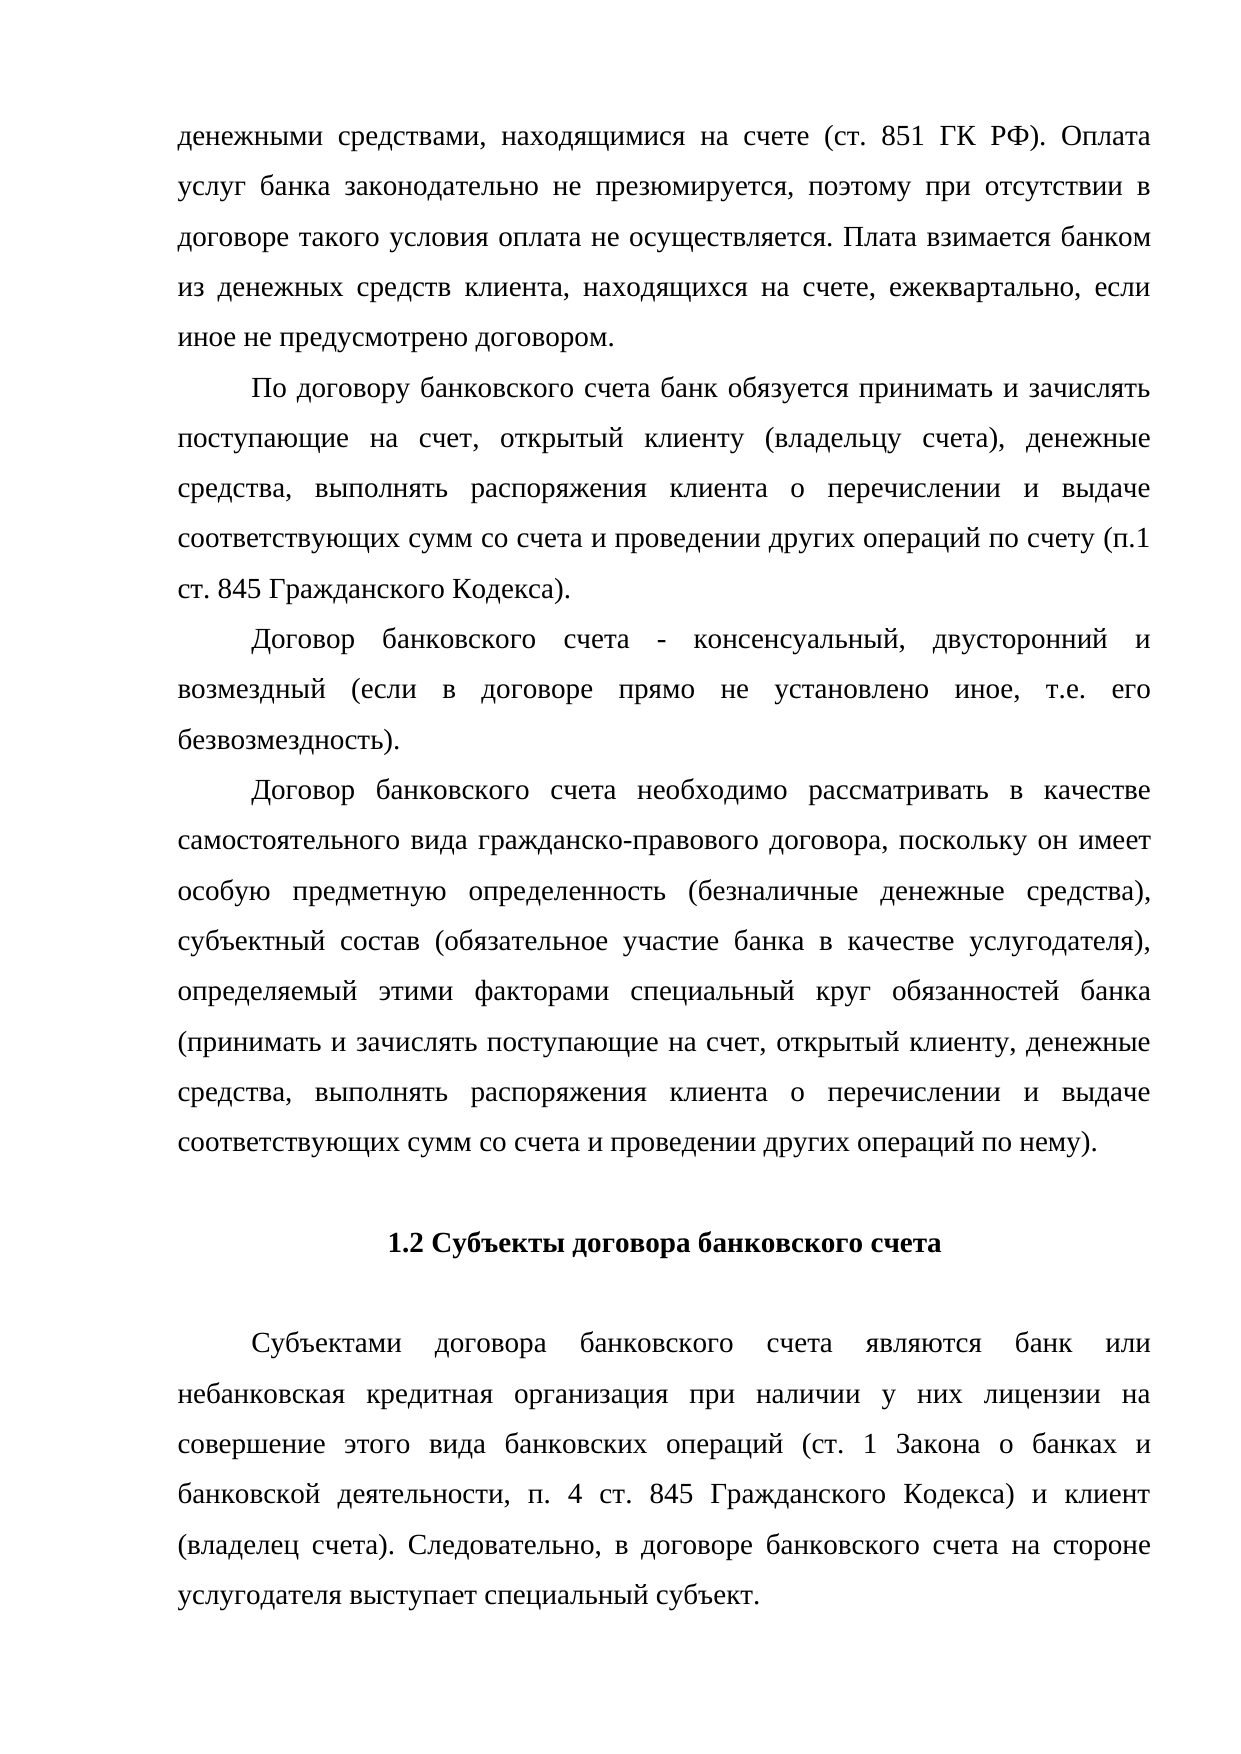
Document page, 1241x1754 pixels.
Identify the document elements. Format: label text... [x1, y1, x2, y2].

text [177, 118, 1152, 353]
text Договор банковского счета - консенсуальный, двусторонний и возмездный (если в договоре прямо не установлено иное, т.е. его безвозмездность). [177, 621, 1152, 755]
text Договор банковского счета необходимо рассматривать в качестве самостоятельного вида гражданско-правового договора, поскольку он имеет особую предметную определенность (безналичные денежные средства), субъектный состав (обязательное участие банка в качестве услугодателя), определяемый этими факторами специальный круг обязанностей банка (принимать и зачислять поступающие на счет, открытый клиенту, денежные средства, выполнять распоряжения клиента о перечислении и выдаче соответствующих сумм со счета и проведении других операций по нему). [177, 772, 1152, 1158]
text 1.2 Субъекты договора банковского счета [177, 1225, 1152, 1258]
text По договору банковского счета банк обязуется принимать и зачислять поступающие на счет, открытый клиенту (владельцу счета), денежные средства, выполнять распоряжения клиента о перечислении и выдаче соответствующих сумм со счета и проведении других операций по счету (п.1 ст. 845 Гражданского Кодекса). [177, 370, 1152, 604]
text Субъектами договора банковского счета являются банк или небанковская кредитная организация при наличии у них лицензии на совершение этого вида банковских операций (ст. 1 Закона о банках и банковской деятельности, п. 4 ст. 845 Гражданского Кодекса) и клиент (владелец счета). Следовательно, в договоре банковского счета на стороне услугодателя выступает специальный субъект. [177, 1326, 1152, 1611]
